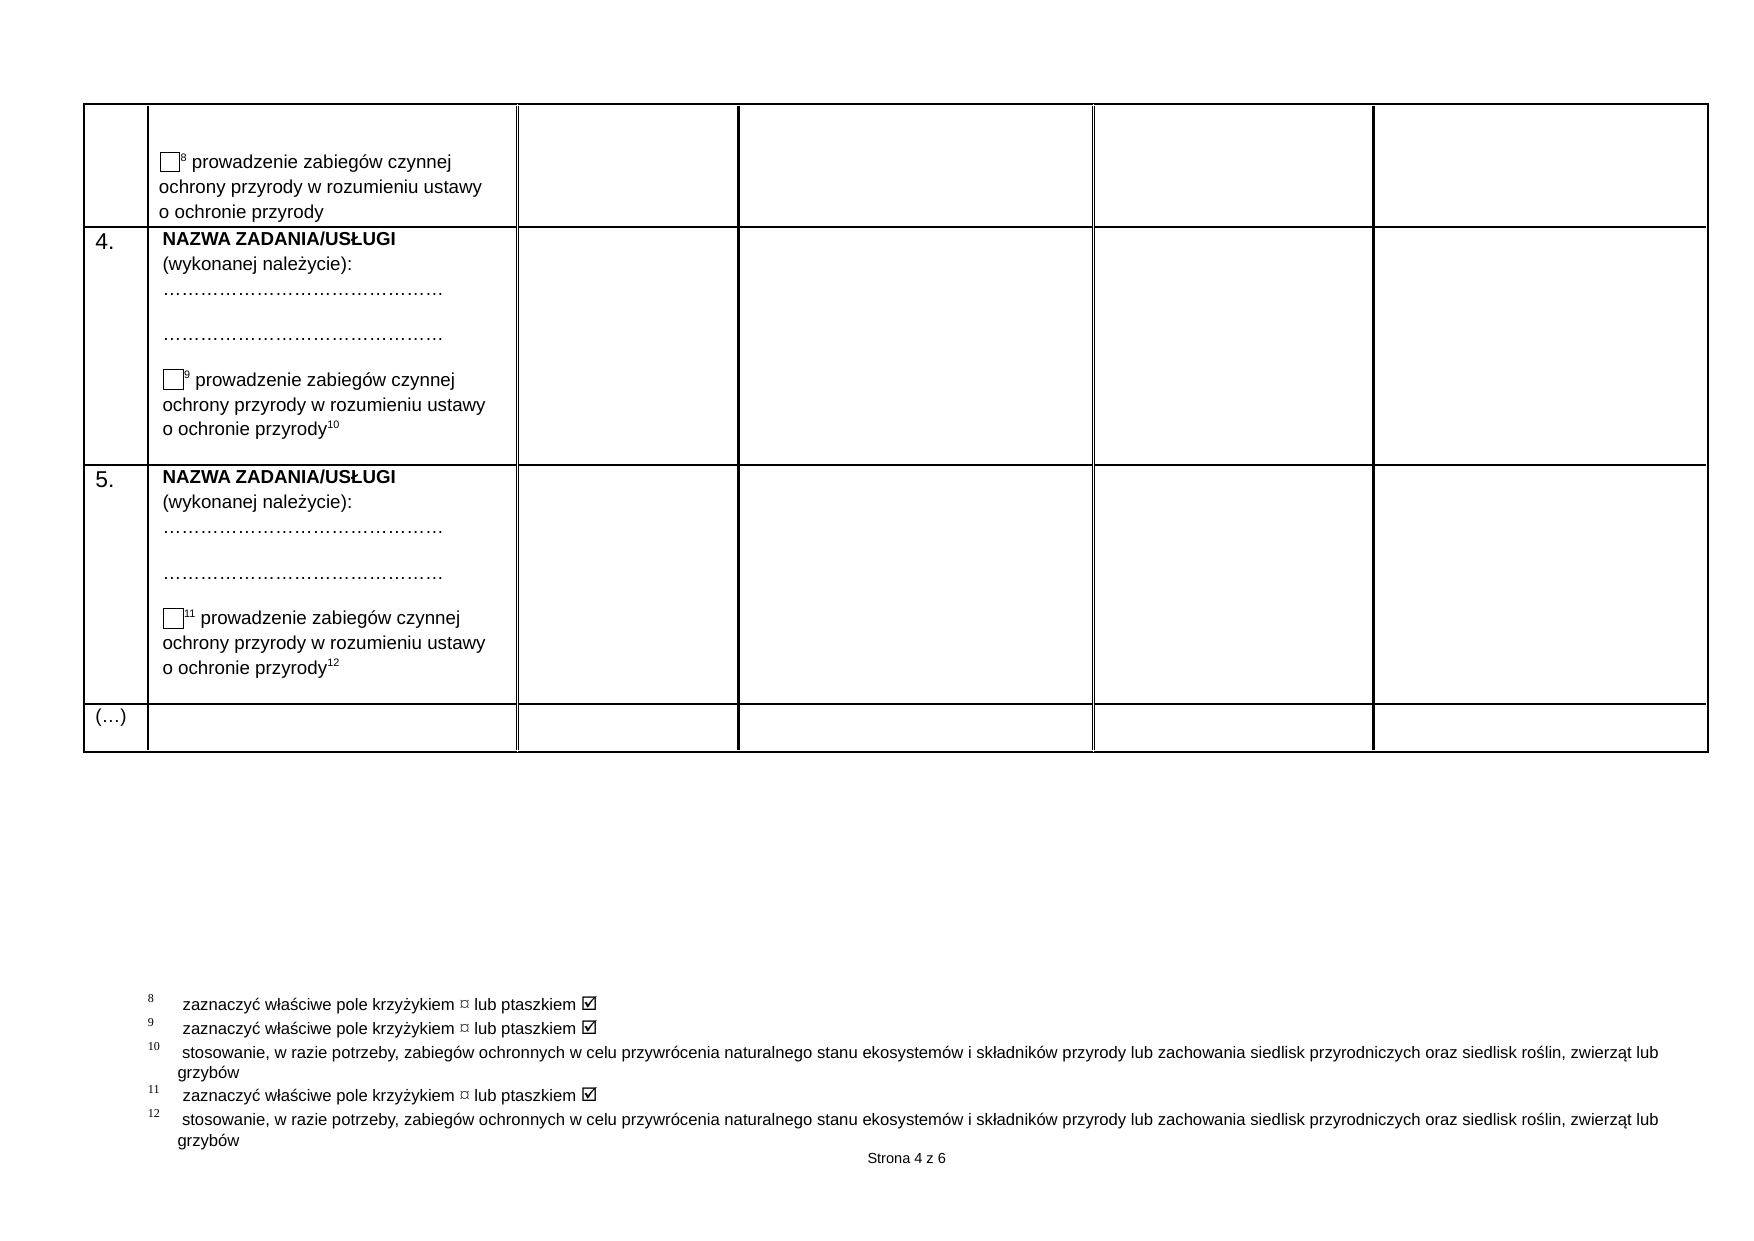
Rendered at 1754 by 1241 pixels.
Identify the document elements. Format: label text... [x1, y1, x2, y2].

table_cell [1095, 105, 1373, 226]
table_cell [738, 705, 1093, 751]
table_cell 4. [85, 228, 147, 464]
table_cell [517, 704, 738, 751]
table_cell [740, 228, 1092, 464]
table_cell [1373, 703, 1707, 751]
table_cell [1095, 228, 1372, 464]
table_cell [148, 705, 517, 751]
table_cell [519, 105, 738, 226]
table_cell [740, 105, 1092, 226]
table_cell [1375, 226, 1707, 464]
table_cell [519, 228, 737, 464]
table_cell 5. [85, 466, 147, 703]
table_cell [1375, 105, 1707, 226]
table_cell [1375, 464, 1707, 703]
table_cell [1095, 466, 1372, 703]
table_cell 3. [85, 105, 147, 226]
table_cell [740, 466, 1092, 703]
table_cell (…) [85, 705, 147, 751]
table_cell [149, 105, 516, 226]
table_cell [1093, 704, 1373, 751]
table_cell [519, 466, 737, 703]
